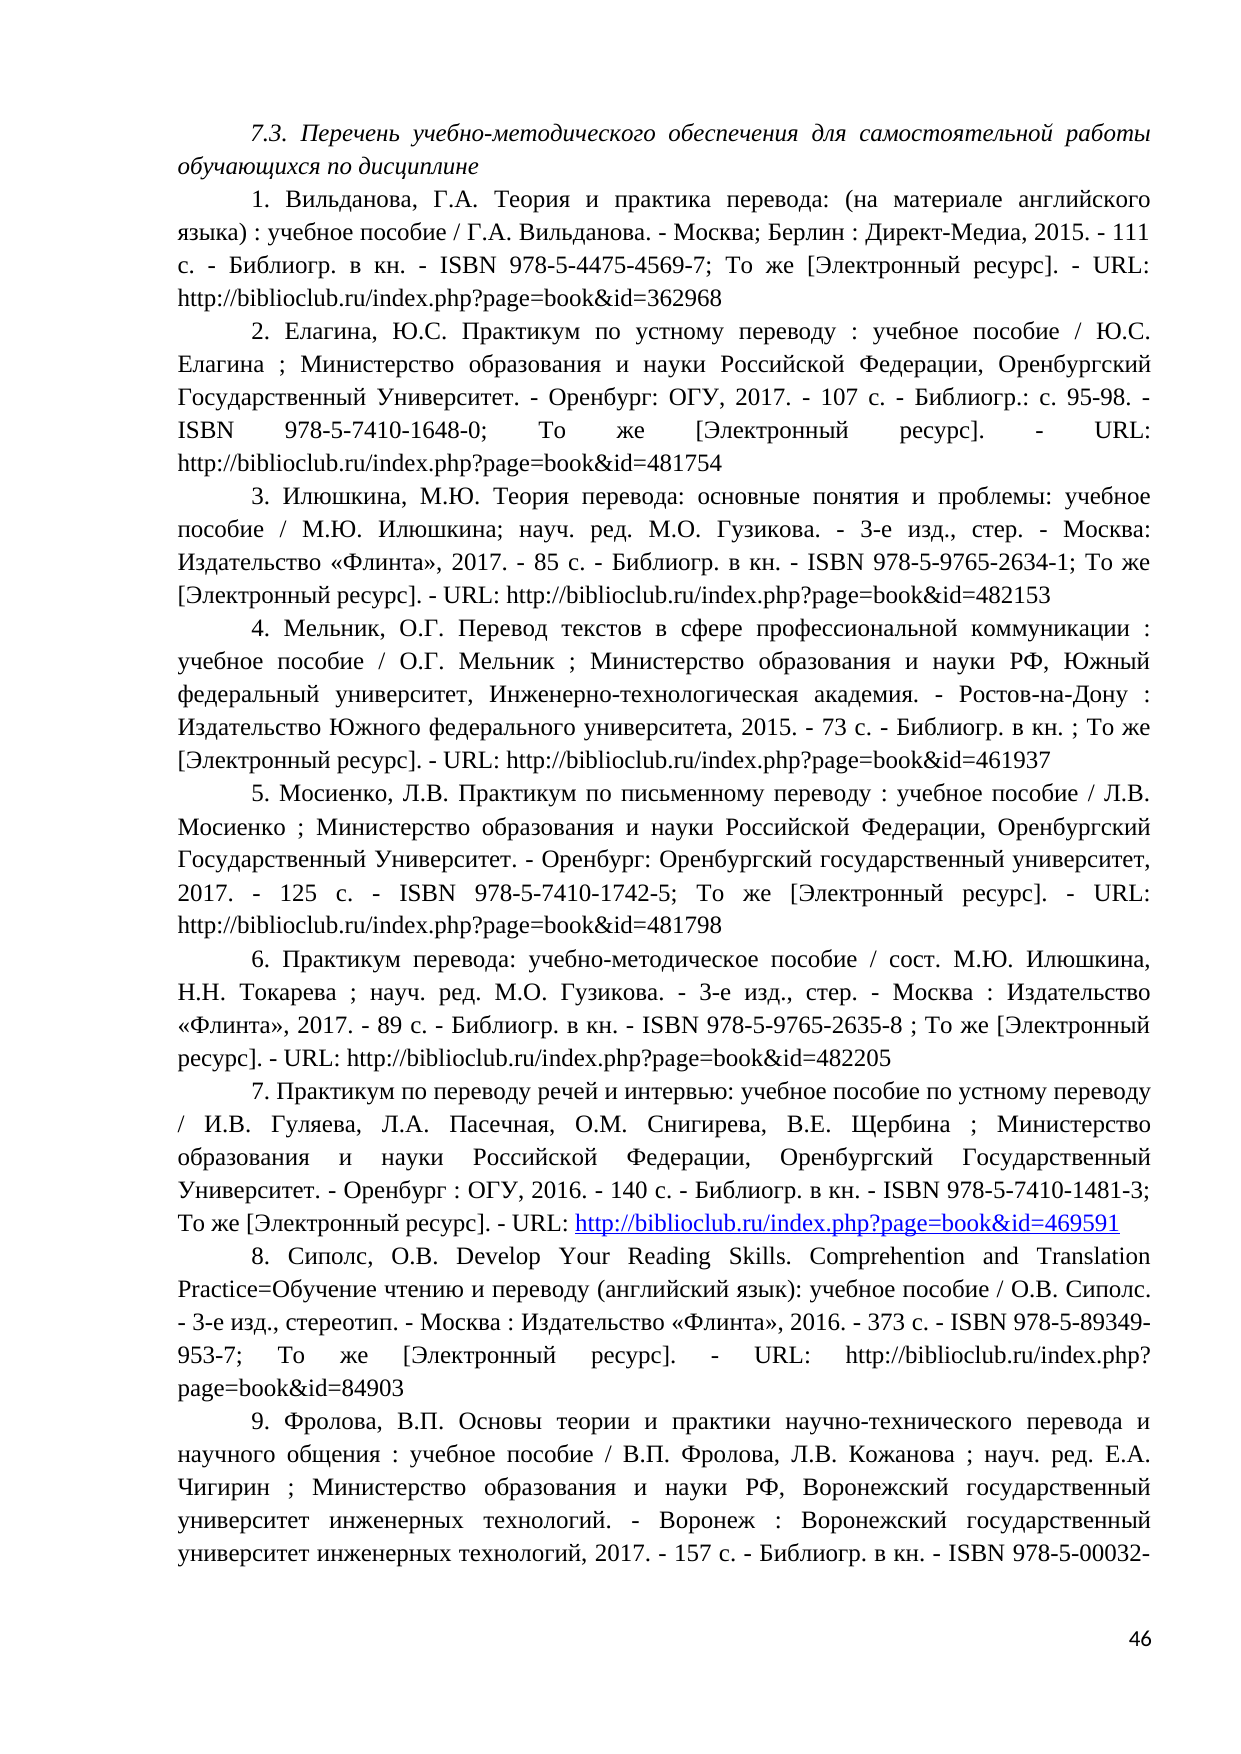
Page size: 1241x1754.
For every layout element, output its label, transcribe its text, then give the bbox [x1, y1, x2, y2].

text 2. Елагина, Ю.С. Практикум по устному переводу : учебное пособие / Ю.С. Елагина ; Министерство образования и науки Российской Федерации, Оренбургский Государственный Университет. - Оренбург: ОГУ, 2017. - 107 с. - Библиогр.: с. 95-98. - ISBN 978-5-7410-1648-0; То же [Электронный ресурс]. - URL: http://biblioclub.ru/index.php?page=book&id=481754 [177, 316, 1152, 477]
text 4. Мельник, О.Г. Перевод текстов в сфере профессиональной коммуникации : учебное пособие / О.Г. Мельник ; Министерство образования и науки РФ, Южный федеральный университет, Инженерно-технологическая академия. - Ростов-на-Дону : Издательство Южного федерального университета, 2015. - 73 с. - Библиогр. в кн. ; То же [Электронный ресурс]. - URL: http://biblioclub.ru/index.php?page=book&id=461937 [177, 613, 1152, 774]
text 7. Практикум по переводу речей и интервью: учебное пособие по устному переводу / И.В. Гуляева, Л.А. Пасечная, О.М. Снигирева, В.Е. Щербина ; Министерство образования и науки Российской Федерации, Оренбургский Государственный Университет. - Оренбург : ОГУ, 2016. - 140 с. - Библиогр. в кн. - ISBN 978-5-7410-1481-3; То же [Электронный ресурс]. - URL: http://biblioclub.ru/index.php?page=book&id=469591 [177, 1076, 1152, 1237]
text 6. Практикум перевода: учебно-методическое пособие / сост. М.Ю. Илюшкина, Н.Н. Токарева ; науч. ред. М.О. Гузикова. - 3-е изд., стер. - Москва : Издательство «Флинта», 2017. - 89 с. - Библиогр. в кн. - ISBN 978-5-9765-2635-8 ; То же [Электронный ресурс]. - URL: http://biblioclub.ru/index.php?page=book&id=482205 [177, 944, 1152, 1071]
text 7.3. Перечень учебно-методического обеспечения для самостоятельной работы обучающихся по дисциплине [177, 118, 1152, 180]
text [177, 1406, 1152, 1567]
text 5. Мосиенко, Л.В. Практикум по письменному переводу : учебное пособие / Л.В. Мосиенко ; Министерство образования и науки Российской Федерации, Оренбургский Государственный Университет. - Оренбург: Оренбургский государственный университет, 2017. - 125 с. - ISBN 978-5-7410-1742-5; То же [Электронный ресурс]. - URL: http://biblioclub.ru/index.php?page=book&id=481798 [177, 778, 1152, 939]
text 1. Вильданова, Г.А. Теория и практика перевода: (на материале английского языка) : учебное пособие / Г.А. Вильданова. - Москва; Берлин : Директ-Медиа, 2015. - 111 с. - Библиогр. в кн. - ISBN 978-5-4475-4569-7; То же [Электронный ресурс]. - URL: http://biblioclub.ru/index.php?page=book&id=362968 [177, 184, 1152, 312]
text 8. Сиполс, О.В. Develop Your Reading Skills. Comprehention and Translation Practice=Обучение чтению и переводу (английский язык): учебное пособие / О.В. Сиполс. - 3-е изд., стереотип. - Москва : Издательство «Флинта», 2016. - 373 с. - ISBN 978-5-89349-953-7; То же [Электронный ресурс]. - URL: http://biblioclub.ru/index.php?page=book&id=84903 [177, 1241, 1152, 1402]
text 3. Илюшкина, М.Ю. Теория перевода: основные понятия и проблемы: учебное пособие / М.Ю. Илюшкина; науч. ред. М.О. Гузикова. - 3-е изд., стер. - Москва: Издательство «Флинта», 2017. - 85 с. - Библиогр. в кн. - ISBN 978-5-9765-2634-1; То же [Электронный ресурс]. - URL: http://biblioclub.ru/index.php?page=book&id=482153 [177, 481, 1152, 609]
